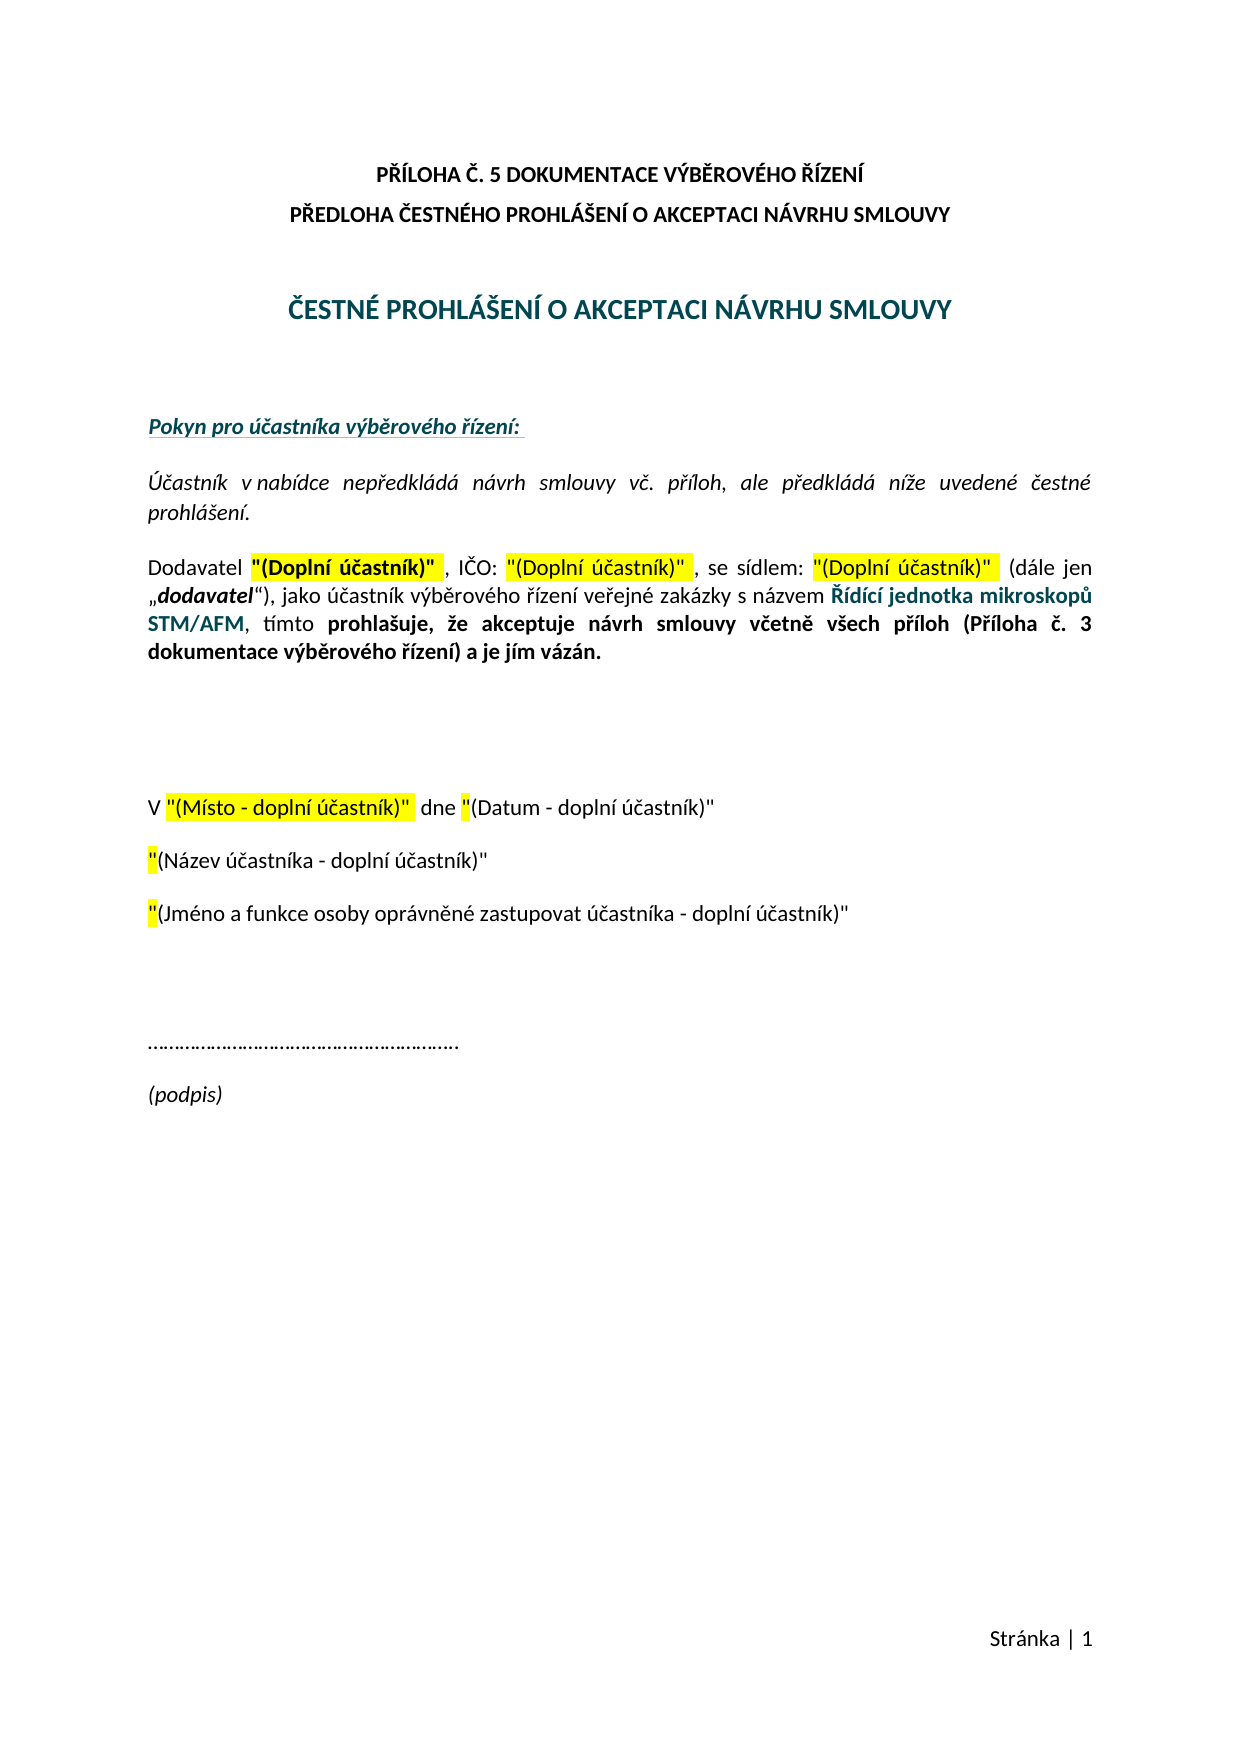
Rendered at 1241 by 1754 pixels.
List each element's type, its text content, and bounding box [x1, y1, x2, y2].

text V dne [470, 793, 1093, 821]
text Pokyn pro účastníka výběrového řízení: [148, 412, 1093, 440]
text Příloha č. 5 dokumentace výběrového řízení [148, 160, 1093, 188]
text čestné prohlášení o akceptaci návrhu smlouvy [148, 291, 1093, 327]
text Účastník v nabídce nepředkládá návrh smlouvy vč. příloh, ale předkládá níže uvedené čestné prohlášení. [148, 468, 1093, 526]
text V dne [415, 793, 461, 821]
text (podpis) [148, 1080, 1093, 1108]
text Předloha čestného prohlášení o akceptaci návrhu smlouvy [148, 201, 1093, 229]
text ………………………………………………….. [148, 1027, 1093, 1055]
text Dodavatel , IČO: , se sídlem: (dále jen „dodavatel“), jako účastník výběrového řízení veřejné zakázky s názvem Řídící jednotka mikroskopů STM/AFM, tímto prohlašuje, že akceptuje návrh smlouvy včetně všech příloh (Příloha č. 3 dokumentace výběrového řízení) a je jím vázán. [148, 553, 1093, 665]
text V dne [148, 793, 166, 821]
